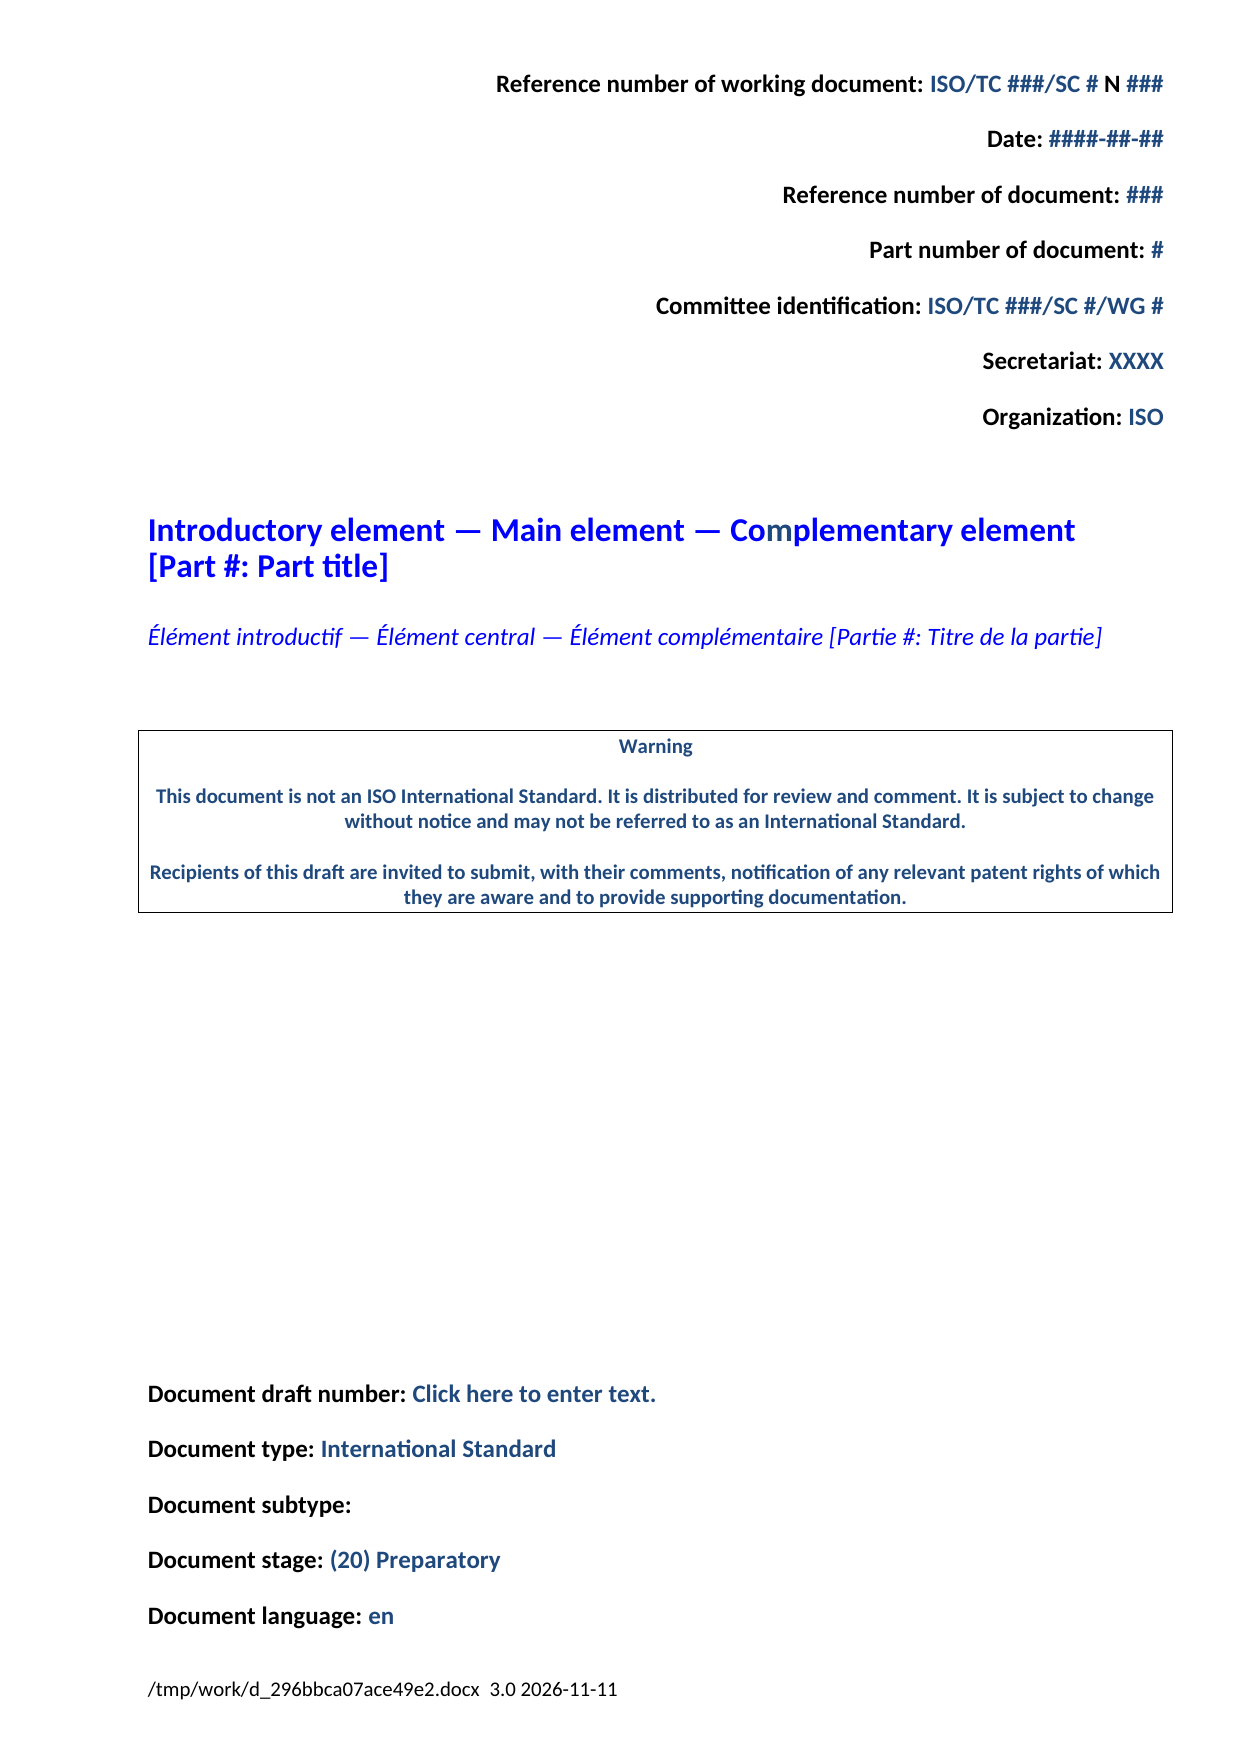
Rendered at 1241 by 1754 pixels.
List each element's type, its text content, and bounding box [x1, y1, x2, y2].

text Secretariat: [148, 346, 1163, 376]
text Organization: [148, 401, 1163, 432]
text Part number of document: [148, 234, 1163, 265]
text Reference number of document: [148, 179, 1163, 209]
text This document is not an ISO International Standard. It is distributed for review and comment. It is subject to change without notice and may not be referred to as an International Standard. [139, 780, 1172, 834]
text Recipients of this draft are invited to submit, with their comments, notification of any relevant patent rights of which they are aware and to provide supporting documentation. [139, 856, 1172, 912]
text Committee identification: [148, 290, 1163, 321]
text Warning [139, 731, 1172, 758]
text Reference number of working document: N [148, 68, 1163, 98]
text Date: [148, 123, 1163, 154]
